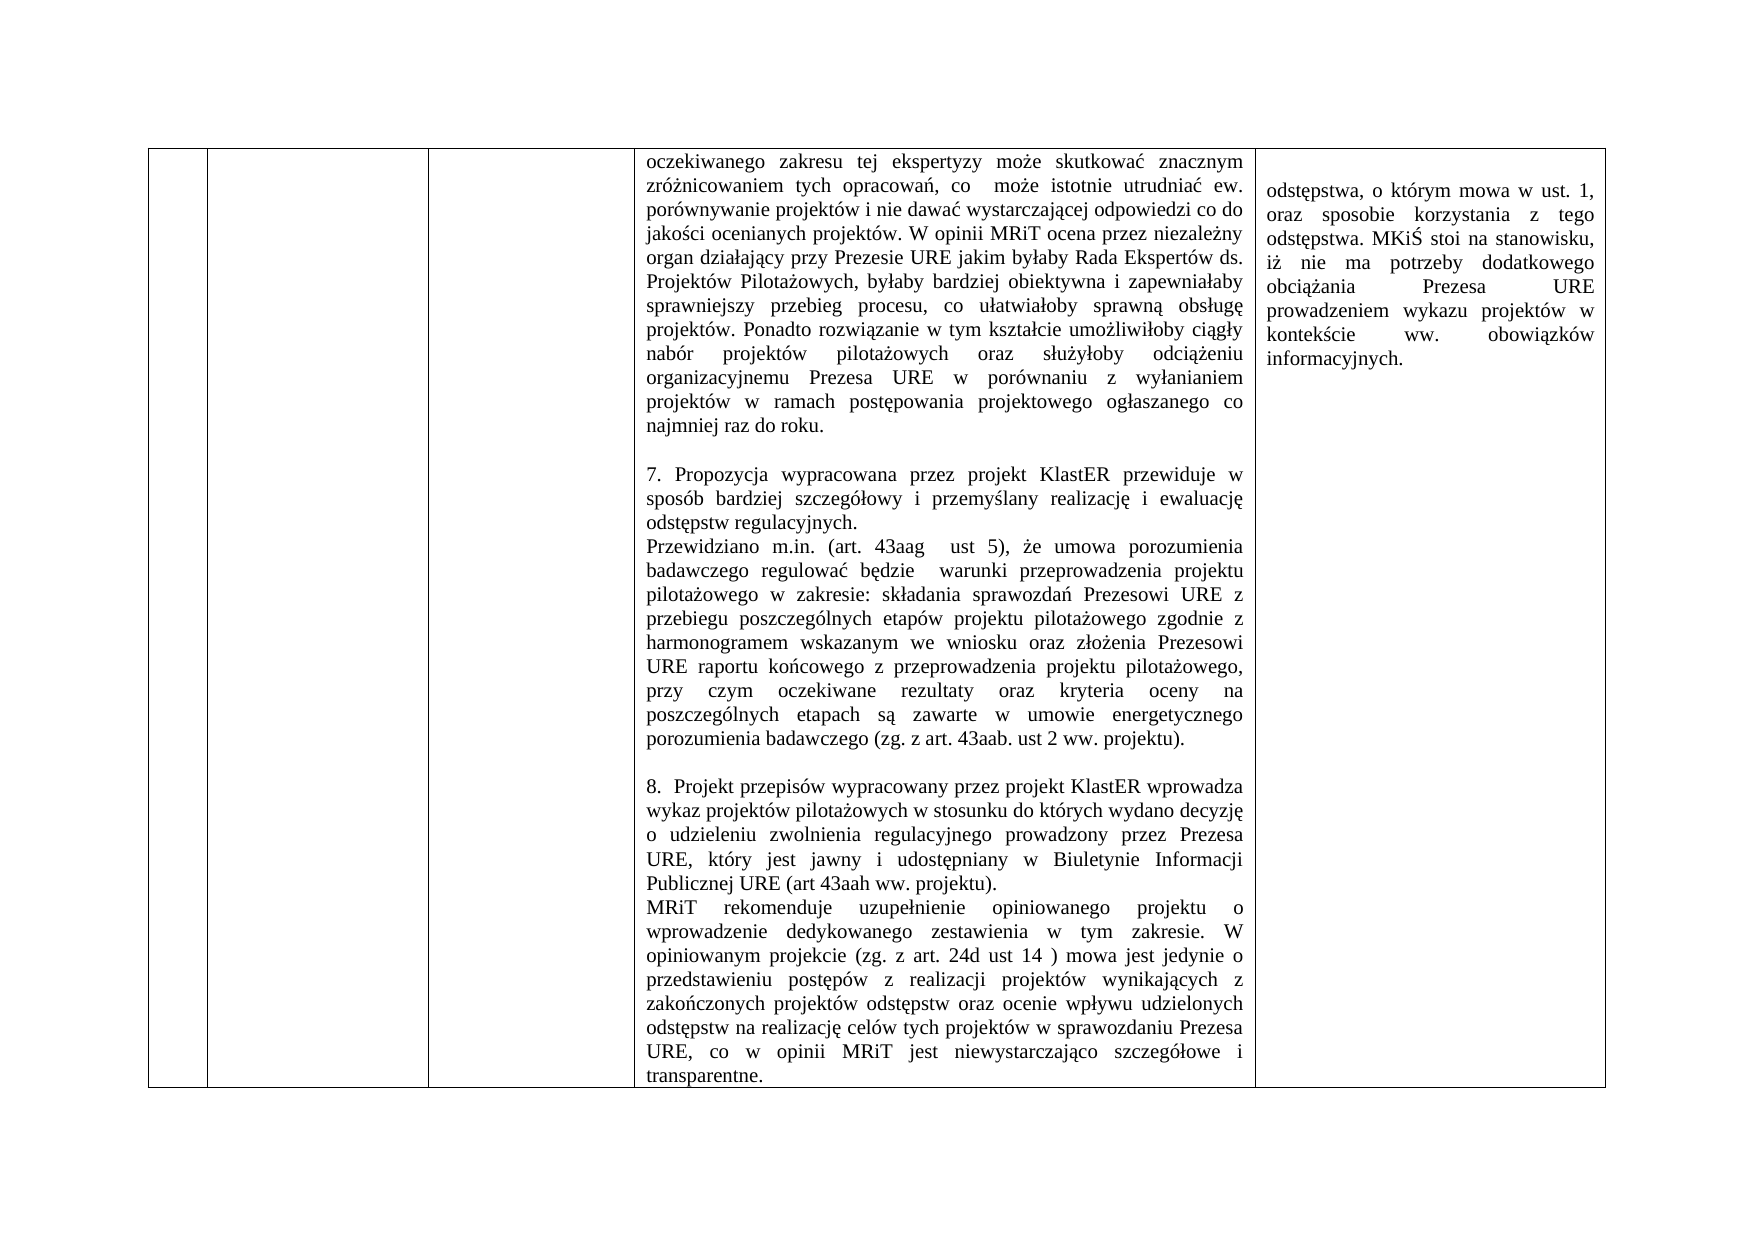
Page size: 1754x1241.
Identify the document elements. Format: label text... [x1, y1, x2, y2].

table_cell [208, 149, 428, 1087]
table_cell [635, 149, 1255, 1087]
table_cell 6 [149, 149, 207, 1087]
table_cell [1256, 149, 1605, 1087]
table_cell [429, 149, 634, 1087]
